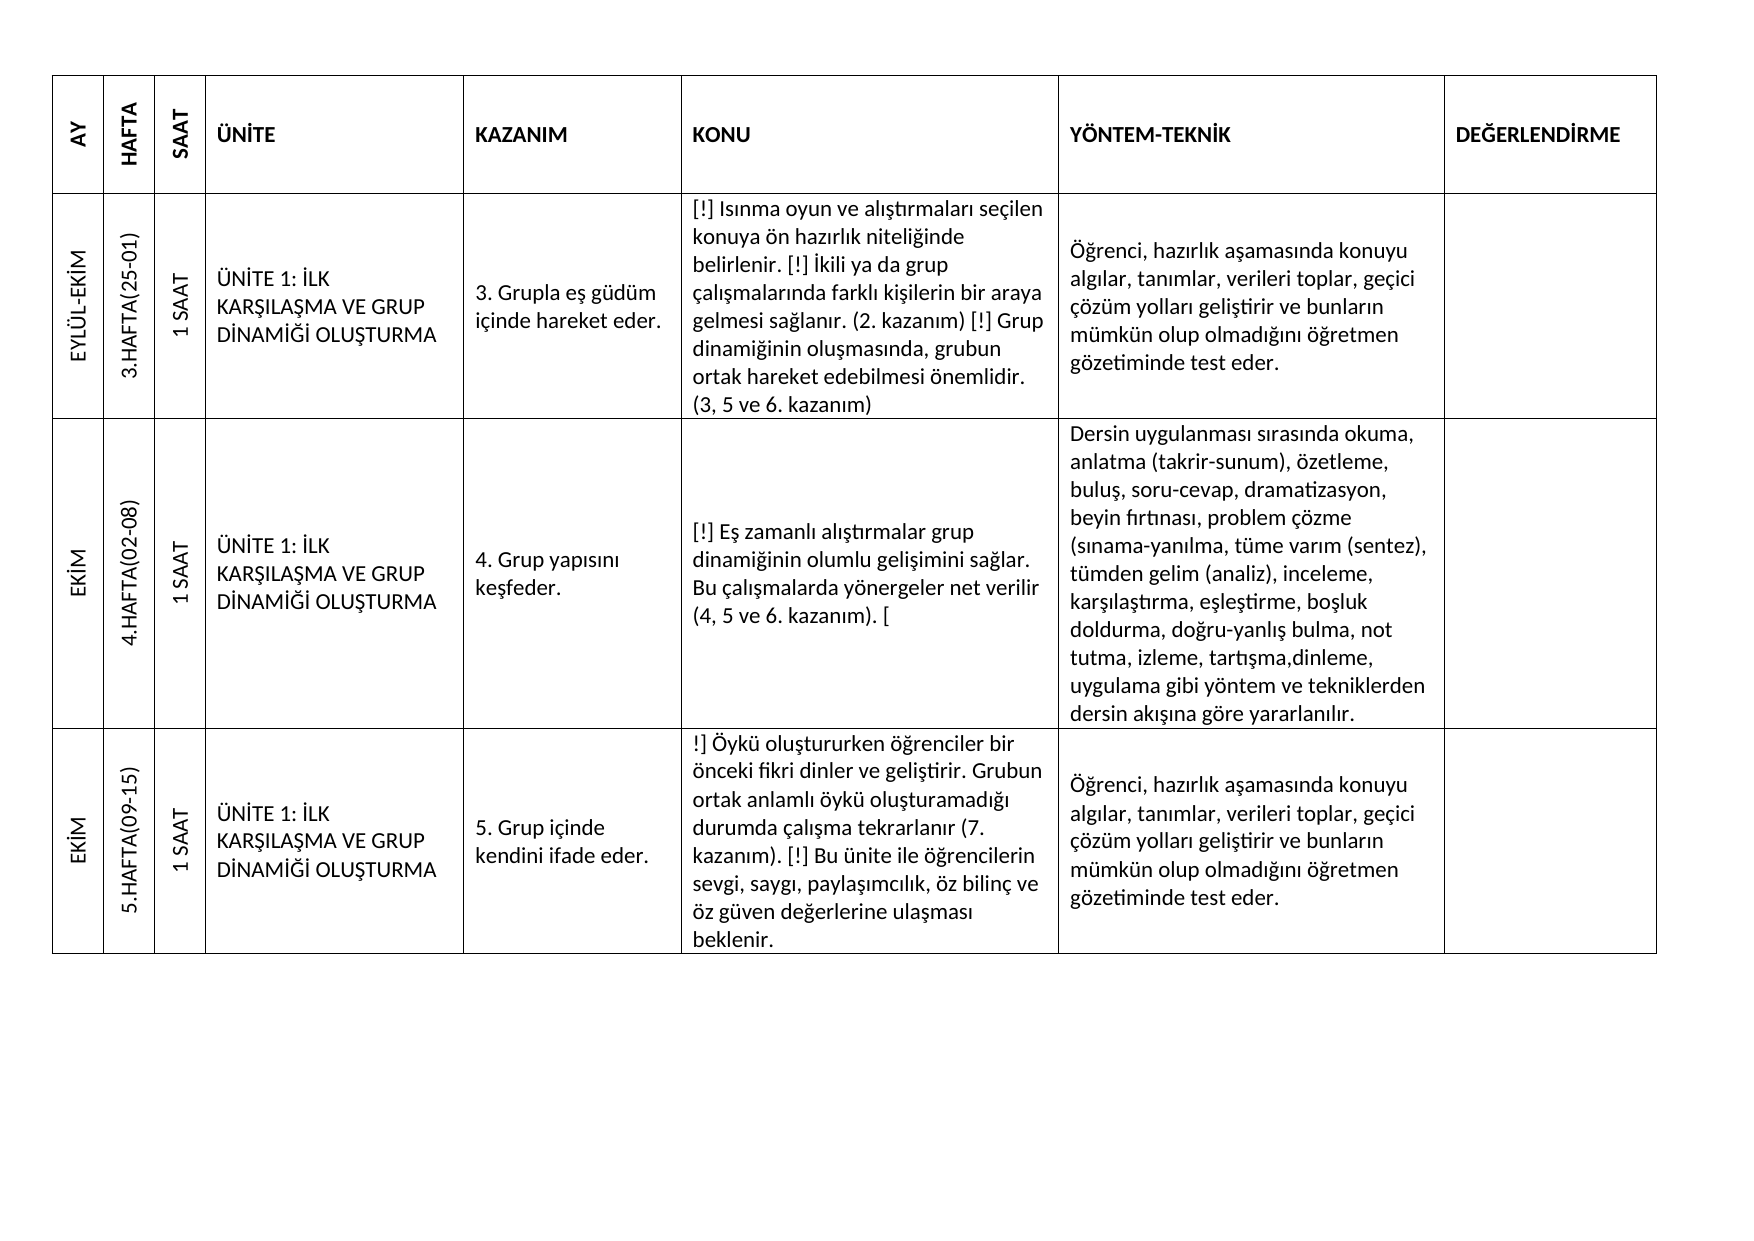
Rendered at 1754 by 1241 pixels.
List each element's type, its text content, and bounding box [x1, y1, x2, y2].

table_cell [!] Eş zamanlı alıştırmalar grup dinamiğinin olumlu gelişimini sağlar. Bu çalışmalarda yönergeler net verilir (4, 5 ve 6. kazanım). [ [682, 419, 1058, 728]
table_header KONU [682, 76, 1058, 193]
table_cell 1 SAAT [155, 419, 205, 728]
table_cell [206, 729, 463, 953]
table_cell EKİM [53, 419, 103, 728]
table_header KAZANIM [464, 76, 681, 193]
table_header YÖNTEM-TEKNİK [1059, 76, 1444, 193]
table_cell 5.HAFTA(09-15) [104, 729, 154, 953]
table_header ÜNİTE [206, 76, 463, 193]
table_header HAFTA [104, 76, 154, 193]
table_cell EKİM [53, 729, 103, 953]
table_cell 3. Grupla eş güdüm içinde hareket eder. [464, 194, 681, 418]
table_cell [206, 194, 463, 418]
table_cell EYLÜL-EKİM [53, 194, 103, 418]
table_cell !] Öykü oluştururken öğrenciler bir önceki fikri dinler ve geliştirir. Grubun ortak anlamlı öykü oluşturamadığı durumda çalışma tekrarlanır (7. kazanım). [!] Bu ünite ile öğrencilerin sevgi, saygı, paylaşımcılık, öz bilinç ve öz güven değerlerine ulaşması beklenir. [682, 729, 1058, 953]
table_cell [1445, 194, 1656, 418]
table_cell [1445, 729, 1656, 953]
table_cell [!] Isınma oyun ve alıştırmaları seçilen konuya ön hazırlık niteliğinde belirlenir. [!] İkili ya da grup çalışmalarında farklı kişilerin bir araya gelmesi sağlanır. (2. kazanım) [!] Grup dinamiğinin oluşmasında, grubun ortak hareket edebilmesi önemlidir. (3, 5 ve 6. kazanım) [682, 194, 1058, 418]
table_cell 5. Grup içinde kendini ifade eder. [464, 729, 681, 953]
table_header AY [53, 76, 103, 193]
table_cell 4. Grup yapısını keşfeder. [464, 419, 681, 728]
table_cell 4.HAFTA(02-08) [104, 419, 154, 728]
table_header SAAT [155, 76, 205, 193]
table_cell Dersin uygulanması sırasında okuma, anlatma (takrir-sunum), özetleme, buluş, soru-cevap, dramatizasyon, beyin fırtınası, problem çözme (sınama-yanılma, tüme varım (sentez), tümden gelim (analiz), inceleme, karşılaştırma, eşleştirme, boşluk doldurma, doğru-yanlış bulma, not tutma, izleme, tartışma,dinleme, uygulama gibi yöntem ve tekniklerden dersin akışına göre yararlanılır. [1059, 419, 1444, 728]
table_cell 1 SAAT [155, 194, 205, 418]
table_cell 3.HAFTA(25-01) [104, 194, 154, 418]
table_header DEĞERLENDİRME [1445, 76, 1656, 193]
table_cell Öğrenci, hazırlık aşamasında konuyu algılar, tanımlar, verileri toplar, geçici çözüm yolları geliştirir ve bunların mümkün olup olmadığını öğretmen gözetiminde test eder. [1059, 729, 1444, 953]
table_cell [1445, 419, 1656, 728]
table_cell ÜNİTE 1: İLK KARŞILAŞMA VE GRUP DİNAMİĞİ OLUŞTURMA [206, 419, 463, 728]
table_cell 1 SAAT [155, 729, 205, 953]
table_cell Öğrenci, hazırlık aşamasında konuyu algılar, tanımlar, verileri toplar, geçici çözüm yolları geliştirir ve bunların mümkün olup olmadığını öğretmen gözetiminde test eder. [1059, 194, 1444, 418]
